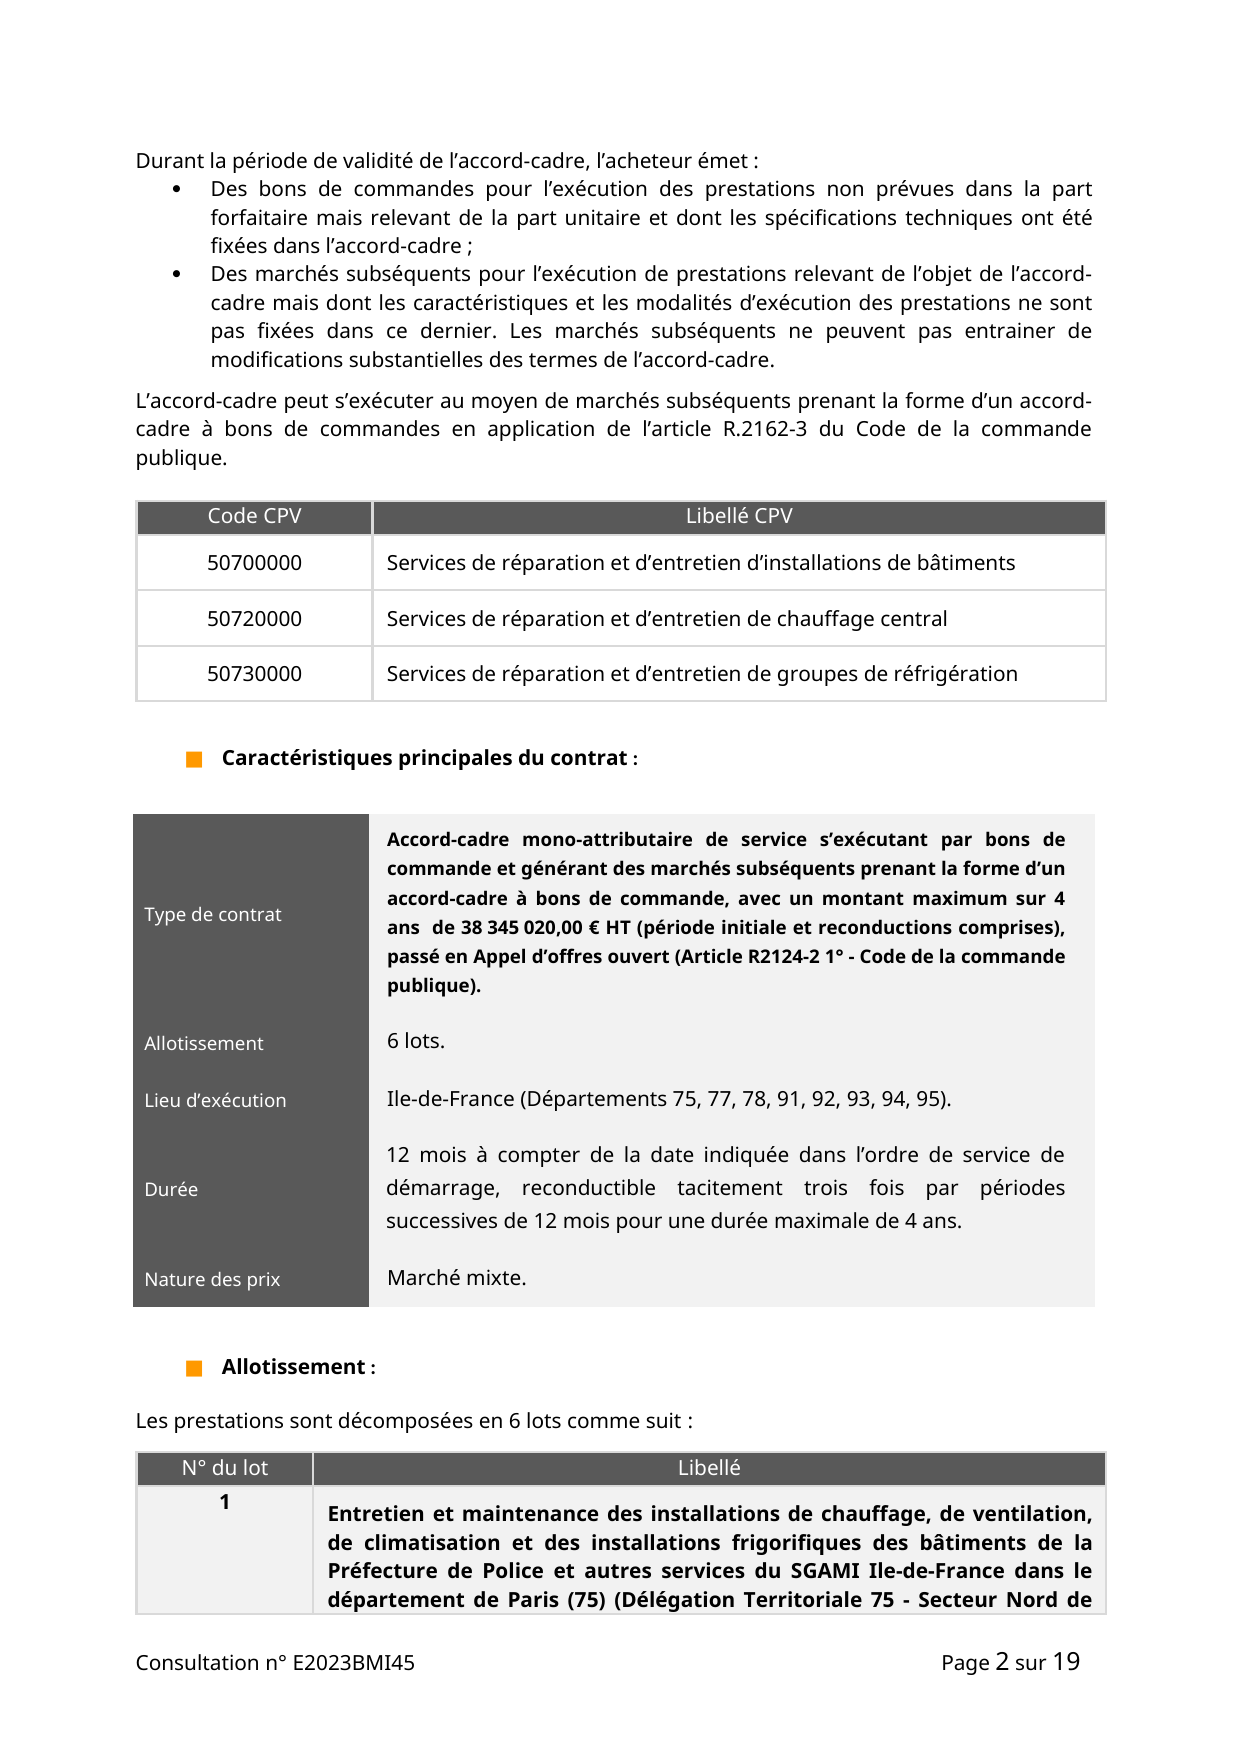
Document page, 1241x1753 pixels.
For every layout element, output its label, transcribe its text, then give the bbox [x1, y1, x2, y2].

table_cell Services de réparation et d’entretien d’installations de bâtiments [374, 536, 1105, 589]
table_header Code CPV [138, 502, 371, 534]
table_cell Allotissement [133, 1014, 369, 1071]
subtitle Caractéristiques principales du contrat : [184, 743, 1105, 772]
table_cell Services de réparation et d’entretien de chauffage central [374, 591, 1105, 645]
table_header [369, 814, 1095, 1014]
table_cell 50730000 [138, 647, 371, 700]
list Des bons de commandes pour l’exécution des prestations non prévues dans la part forfaitaire mais relevant de la part unitaire et dont les spécifications techniques ont été fixées dans l’accord-cadre ; [173, 174, 1094, 259]
table_cell Lieu d’exécution [133, 1071, 369, 1128]
table_cell Durée [133, 1128, 369, 1250]
table_header Libellé CPV [374, 502, 1105, 534]
text L’accord-cadre peut s’exécuter au moyen de marchés subséquents prenant la forme d’un accord-cadre à bons de commandes en application de l’article R.2162-3 du Code de la commande publique. [135, 386, 1093, 471]
table_cell Services de réparation et d’entretien de groupes de réfrigération [374, 647, 1105, 700]
table_cell Nature des prix [133, 1250, 369, 1307]
table_cell 50700000 [138, 536, 371, 589]
table_header Type de contrat [133, 814, 369, 1014]
text Durant la période de validité de l’accord-cadre, l’acheteur émet : [135, 146, 1093, 174]
subtitle Allotissement : [184, 1352, 1105, 1381]
list Des marchés subséquents pour l’exécution de prestations relevant de l’objet de l’accord-cadre mais dont les caractéristiques et les modalités d’exécution des prestations ne sont pas fixées dans ce dernier. Les marchés subséquents ne peuvent pas entrainer de modifications substantielles des termes de l’accord-cadre. [173, 259, 1094, 373]
table_cell 50720000 [138, 591, 371, 645]
